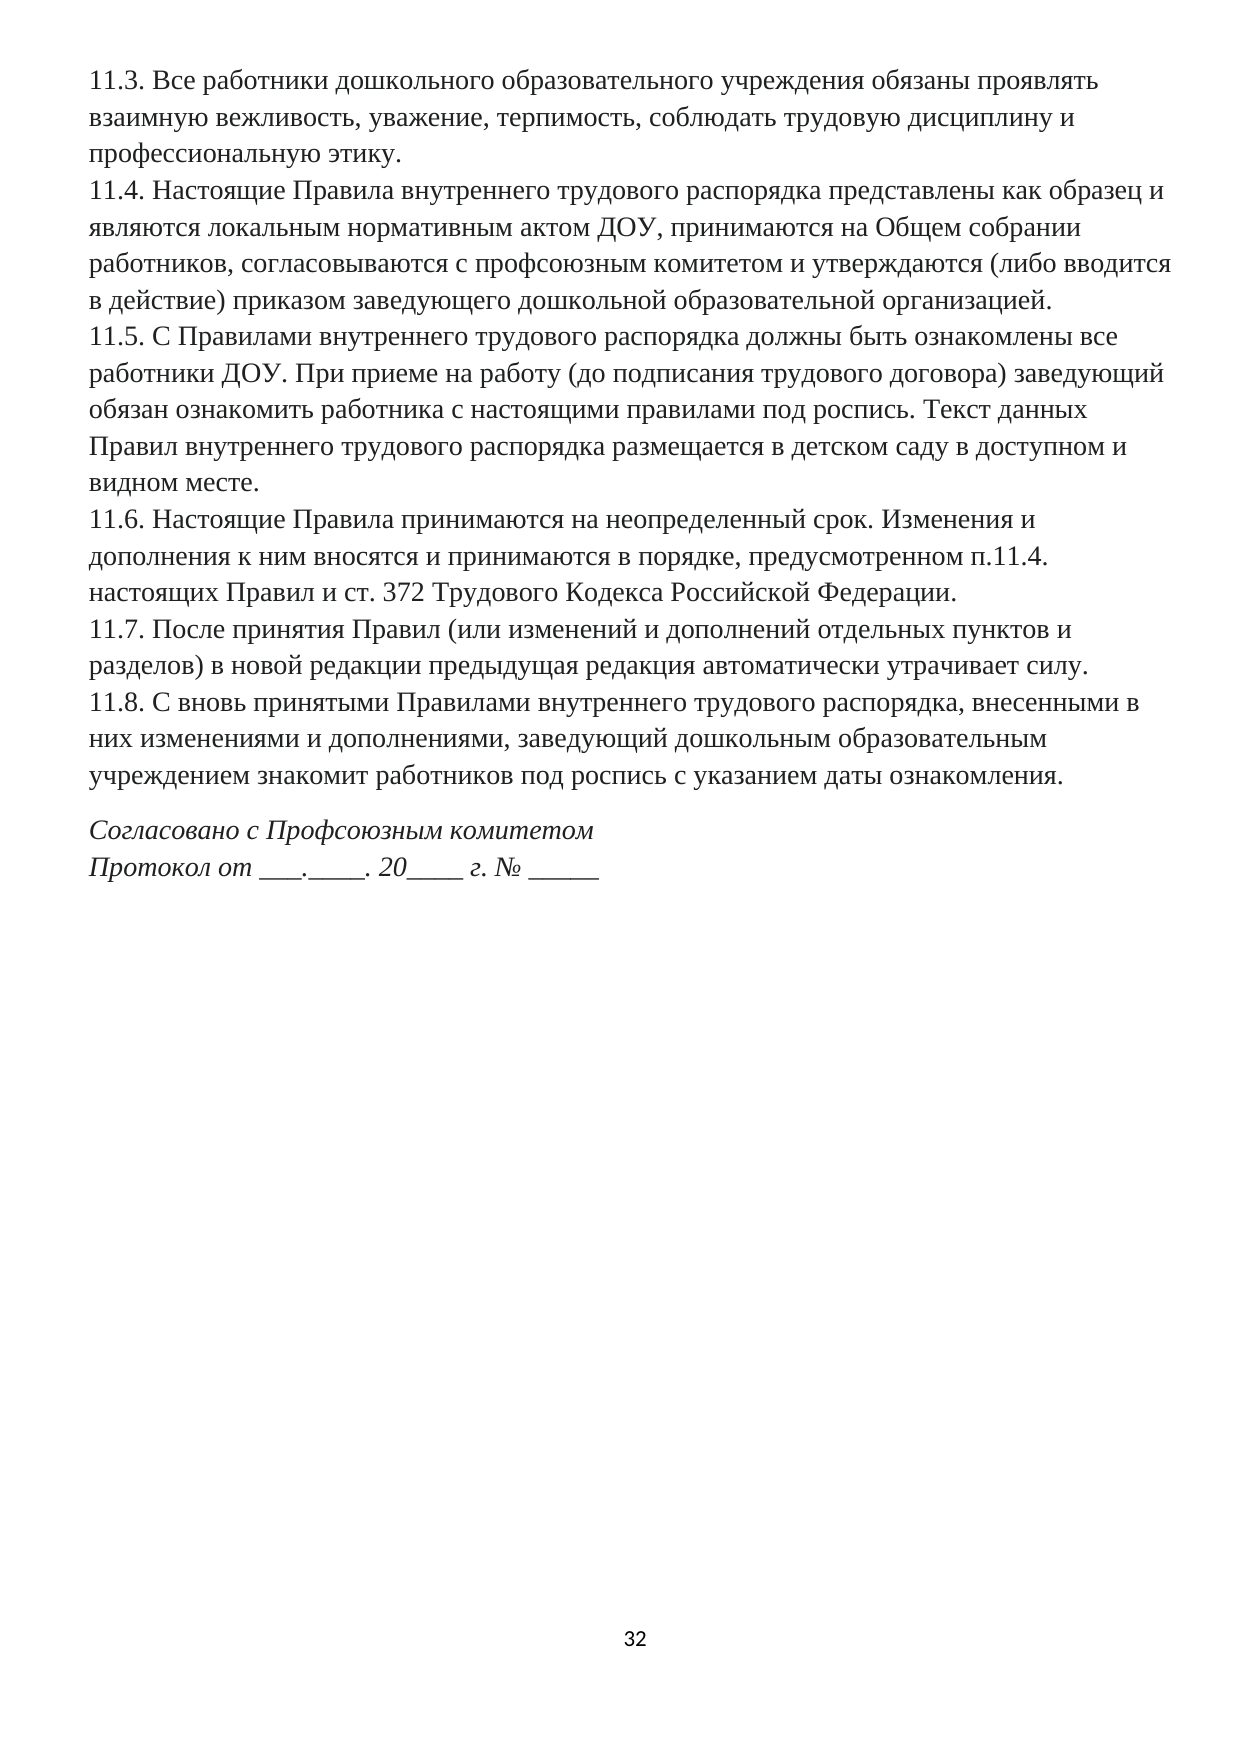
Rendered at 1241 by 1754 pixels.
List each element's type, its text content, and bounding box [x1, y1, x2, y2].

text 11.3. Все работники дошкольного образовательного учреждения обязаны проявлять взаимную вежливость, уважение, терпимость, соблюдать трудовую дисциплину и профессиональную этику. 11.4. Настоящие Правила внутреннего трудового распорядка представлены как образец и являются локальным нормативным актом ДОУ, принимаются на Общем собрании работников, согласовываются с профсоюзным комитетом и утверждаются (либо вводится в действие) приказом заведующего дошкольной образовательной организацией. 11.5. С Правилами внутреннего трудового распорядка должны быть ознакомлены все работники ДОУ. При приеме на работу (до подписания трудового договора) заведующий обязан ознакомить работника с настоящими правилами под роспись. Текст данных Правил внутреннего трудового распорядка размещается в детском саду в доступном и видном месте. 11.6. Настоящие Правила принимаются на неопределенный срок. Изменения и дополнения к ним вносятся и принимаются в порядке, предусмотренном п.11.4. настоящих Правил и ст. 372 Трудового Кодекса Российской Федерации. 11.7. После принятия Правил (или изменений и дополнений отдельных пунктов и разделов) в новой редакции предыдущая редакция автоматически утрачивает силу. 11.8. С вновь принятыми Правилами внутреннего трудового распорядка, внесенными в них изменениями и дополнениями, заведующий дошкольным образовательным учреждением знакомит работников под роспись с указанием даты ознакомления. [89, 59, 1181, 790]
text Согласовано с Профсоюзным комитетом [89, 809, 1181, 846]
text Протокол от ___.____. 20____ г. № _____ [89, 846, 1181, 882]
